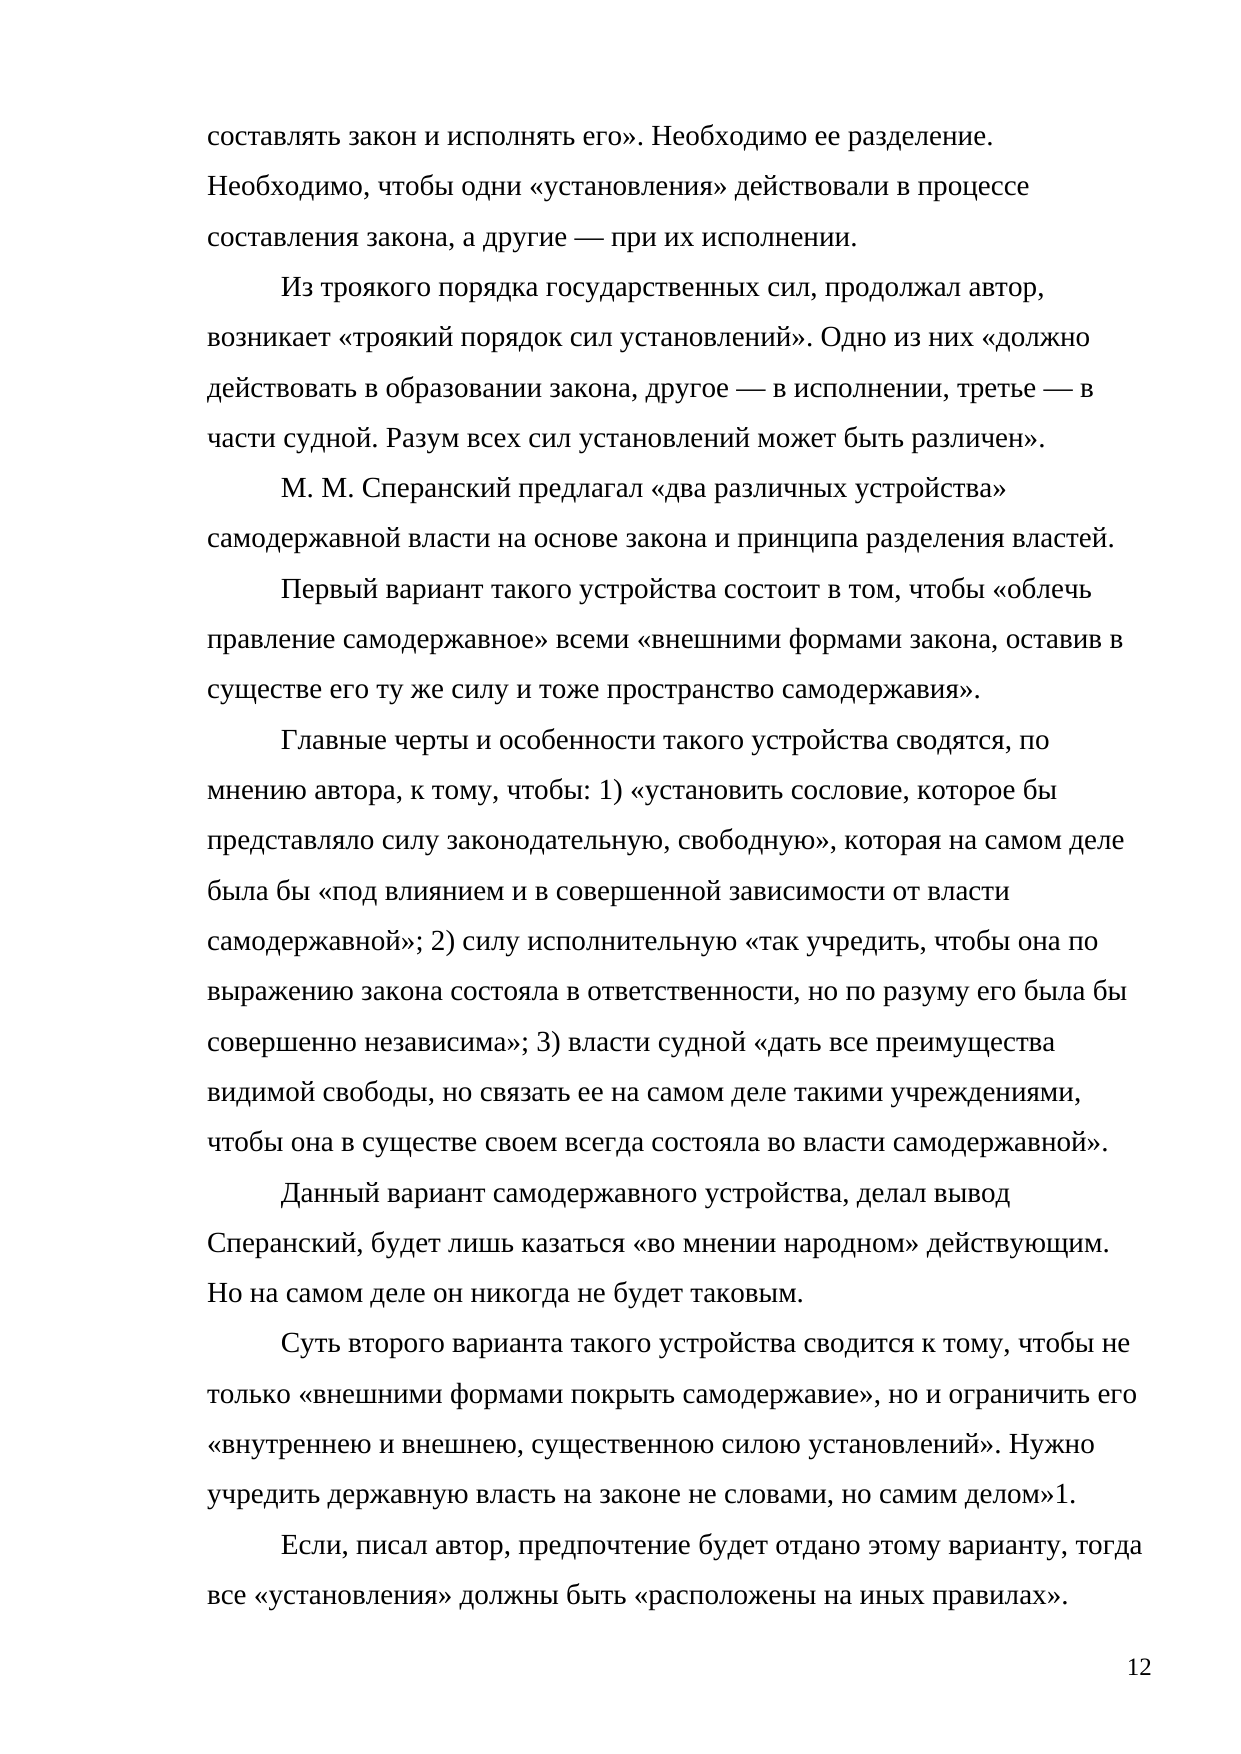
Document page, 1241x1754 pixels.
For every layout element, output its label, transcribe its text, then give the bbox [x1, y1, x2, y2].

text Из троякого порядка государственных сил, продолжал автор, возникает «троякий порядок сил установлений». Одно из них «должно действовать в образовании закона, другое — в исполнении, третье — в части судной. Разум всех сил установлений может быть различен». [207, 269, 1152, 453]
text Данный вариант самодержавного устройства, делал вывод Сперанский, будет лишь казаться «во мнении народном» действующим. Но на самом деле он никогда не будет таковым. [207, 1175, 1152, 1309]
text Если, писал автор, предпочтение будет отдано этому варианту, тогда все «установления» должны быть «расположены на иных правилах». [207, 1527, 1152, 1611]
text Первый вариант такого устройства состоит в том, чтобы «облечь правление самодержавное» всеми «внешними формами закона, оставив в существе его ту же силу и тоже пространство самодержавия». [207, 571, 1152, 705]
text Главные черты и особенности такого устройства сводятся, по мнению автора, к тому, чтобы: 1) «установить сословие, которое бы представляло силу законодательную, свободную», которая на самом деле была бы «под влиянием и в совершенной зависимости от власти самодержавной»; 2) силу исполнительную «так учредить, чтобы она по выражению закона состояла в ответственности, но по разуму его была бы совершенно независима»; 3) власти судной «дать все преимущества видимой свободы, но связать ее на самом деле такими учреждениями, чтобы она в существе своем всегда состояла во власти самодержавной». [207, 722, 1152, 1158]
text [207, 118, 1152, 252]
text М. М. Сперанский предлагал «два различных устройства» самодержавной власти на основе закона и принципа разделения властей. [207, 470, 1152, 554]
text Суть второго варианта такого устройства сводится к тому, чтобы не только «внешними формами покрыть самодержавие», но и ограничить его «внутреннею и внешнею, существенною силою установлений». Нужно учредить державную власть на законе не словами, но самим делом»1. [207, 1326, 1152, 1510]
